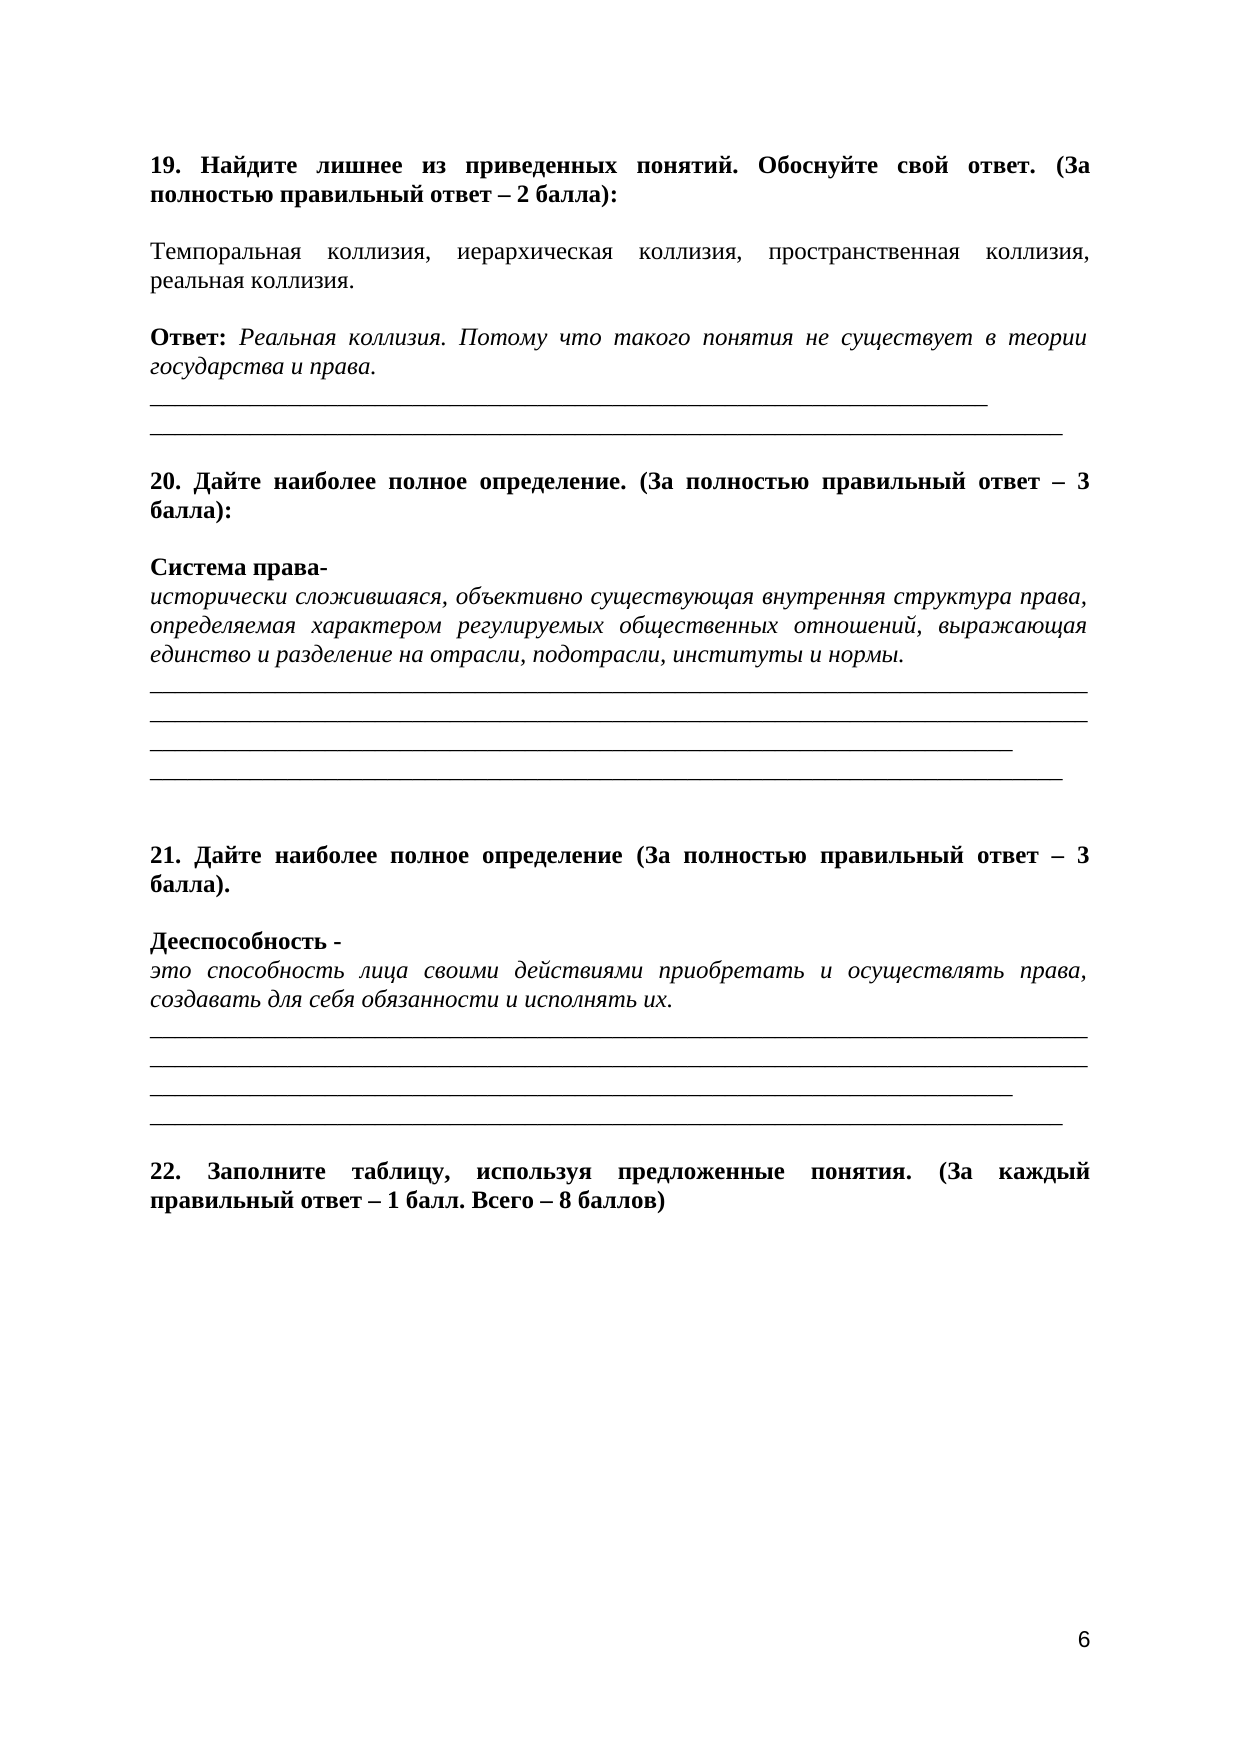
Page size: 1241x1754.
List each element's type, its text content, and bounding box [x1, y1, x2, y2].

text 19. Найдите лишнее из приведенных понятий. Обоснуйте свой ответ. (За полностью правильный ответ – 2 балла): [150, 150, 1090, 207]
text 20. Дайте наиболее полное определение. (За полностью правильный ответ – 3 балла): [150, 466, 1090, 524]
text Ответ: Реальная коллизия. Потому что такого понятия не существует в теории государства и права. [150, 322, 1090, 380]
text Темпоральная коллизия, иерархическая коллизия, пространственная коллизия, реальная коллизия. [150, 236, 1090, 294]
text Дееспособность - [150, 926, 1090, 955]
text ___________________________________________________________________ _________________________________________________________________________ [150, 380, 1090, 437]
text _________________________________________________________________________ [150, 1099, 1090, 1127]
text исторически сложившаяся, объективно существующая внутренняя структура права, определяемая характером регулируемых общественных отношений, выражающая единство и разделение на отрасли, подотрасли, институты и нормы. [150, 581, 1090, 667]
text _________________________________________________________________________ [150, 754, 1090, 782]
text 22. Заполните таблицу, используя предложенные понятия. (За каждый правильный ответ – 1 балл. Всего – 8 баллов) [150, 1156, 1090, 1214]
text это способность лица своими действиями приобретать и осуществлять права, создавать для себя обязанности и исполнять их. [150, 955, 1090, 1012]
text Система права- [150, 552, 1090, 581]
text ___________________________________________________________________________________________________________________________________________________________________________________________________________________________ [150, 1012, 1090, 1099]
text 21. Дайте наиболее полное определение (За полностью правильный ответ – 3 балла). [150, 840, 1090, 897]
text ___________________________________________________________________________________________________________________________________________________________________________________________________________________________ [150, 667, 1090, 754]
